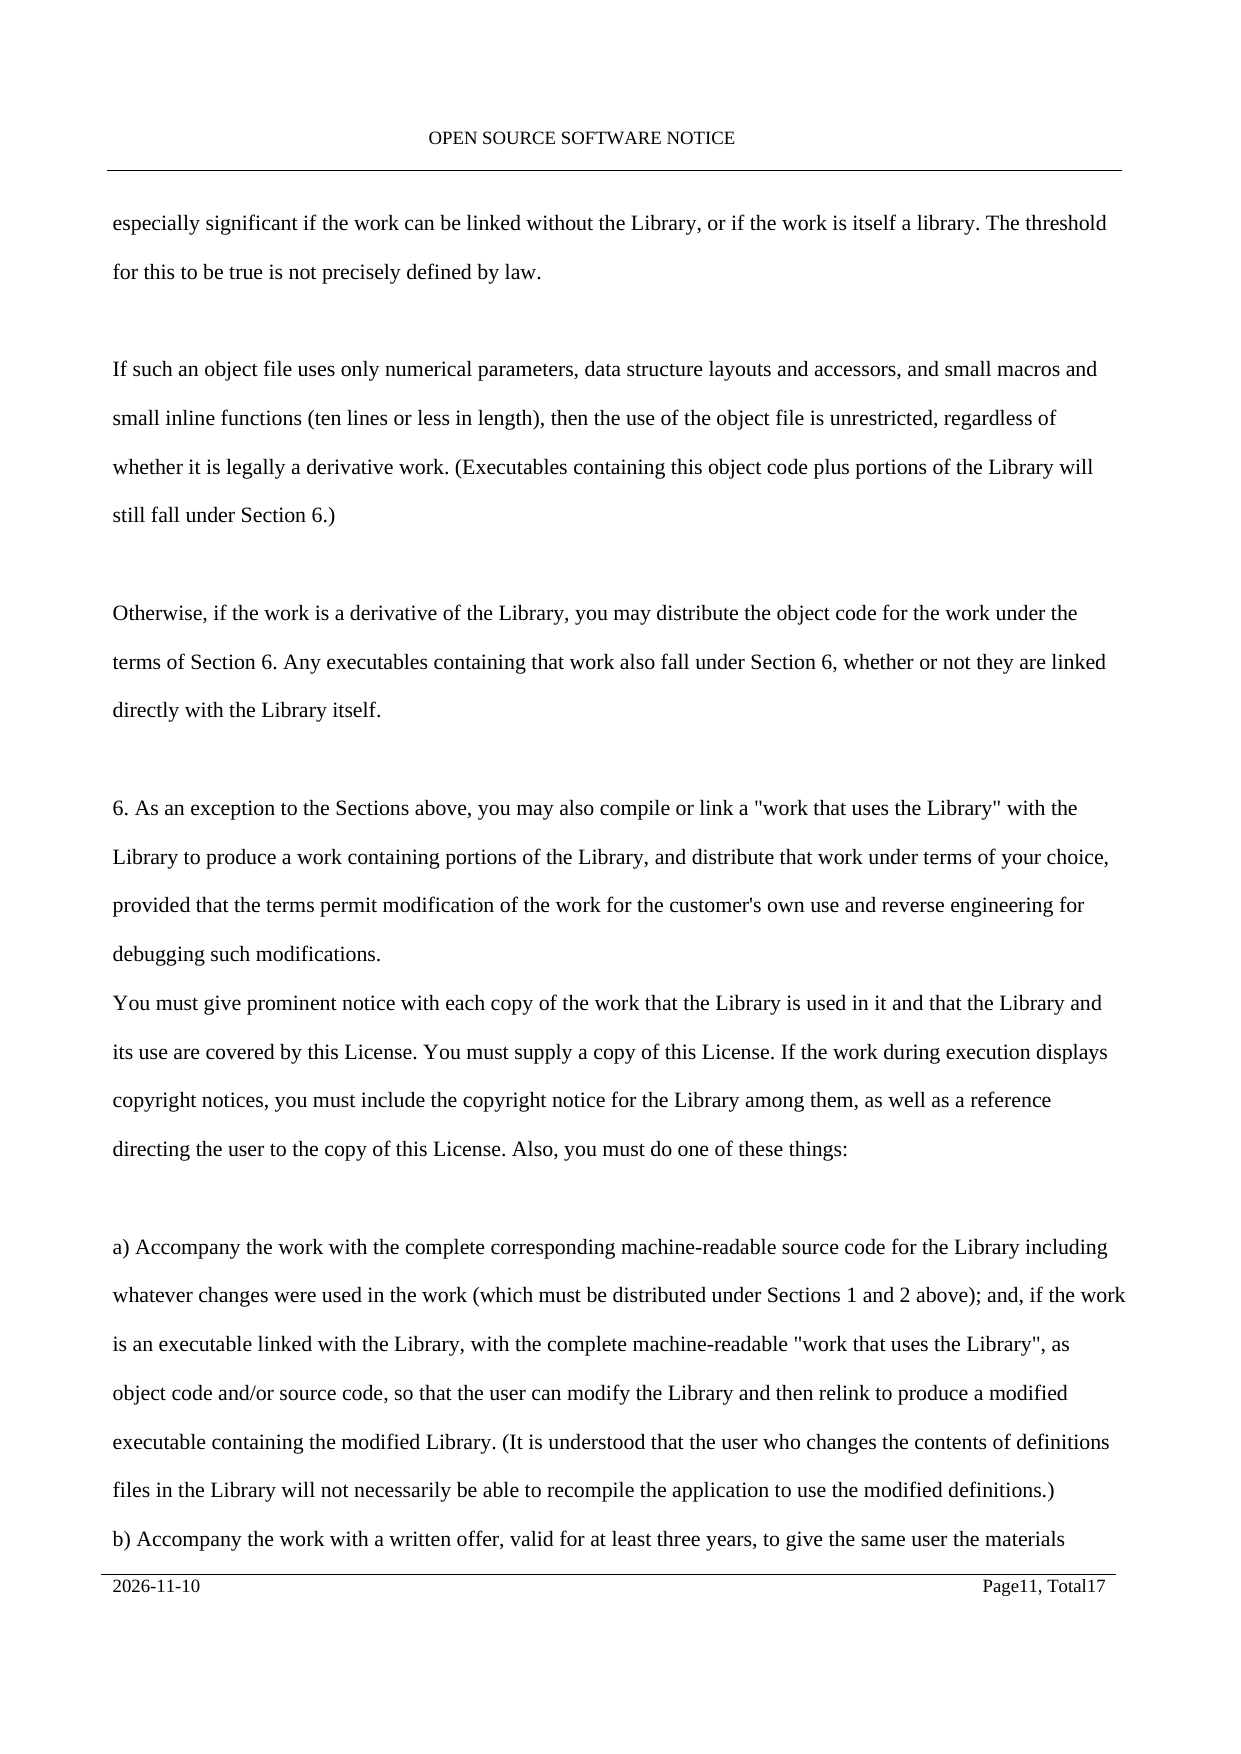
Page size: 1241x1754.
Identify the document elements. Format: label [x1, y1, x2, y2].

text [112, 206, 1128, 1555]
